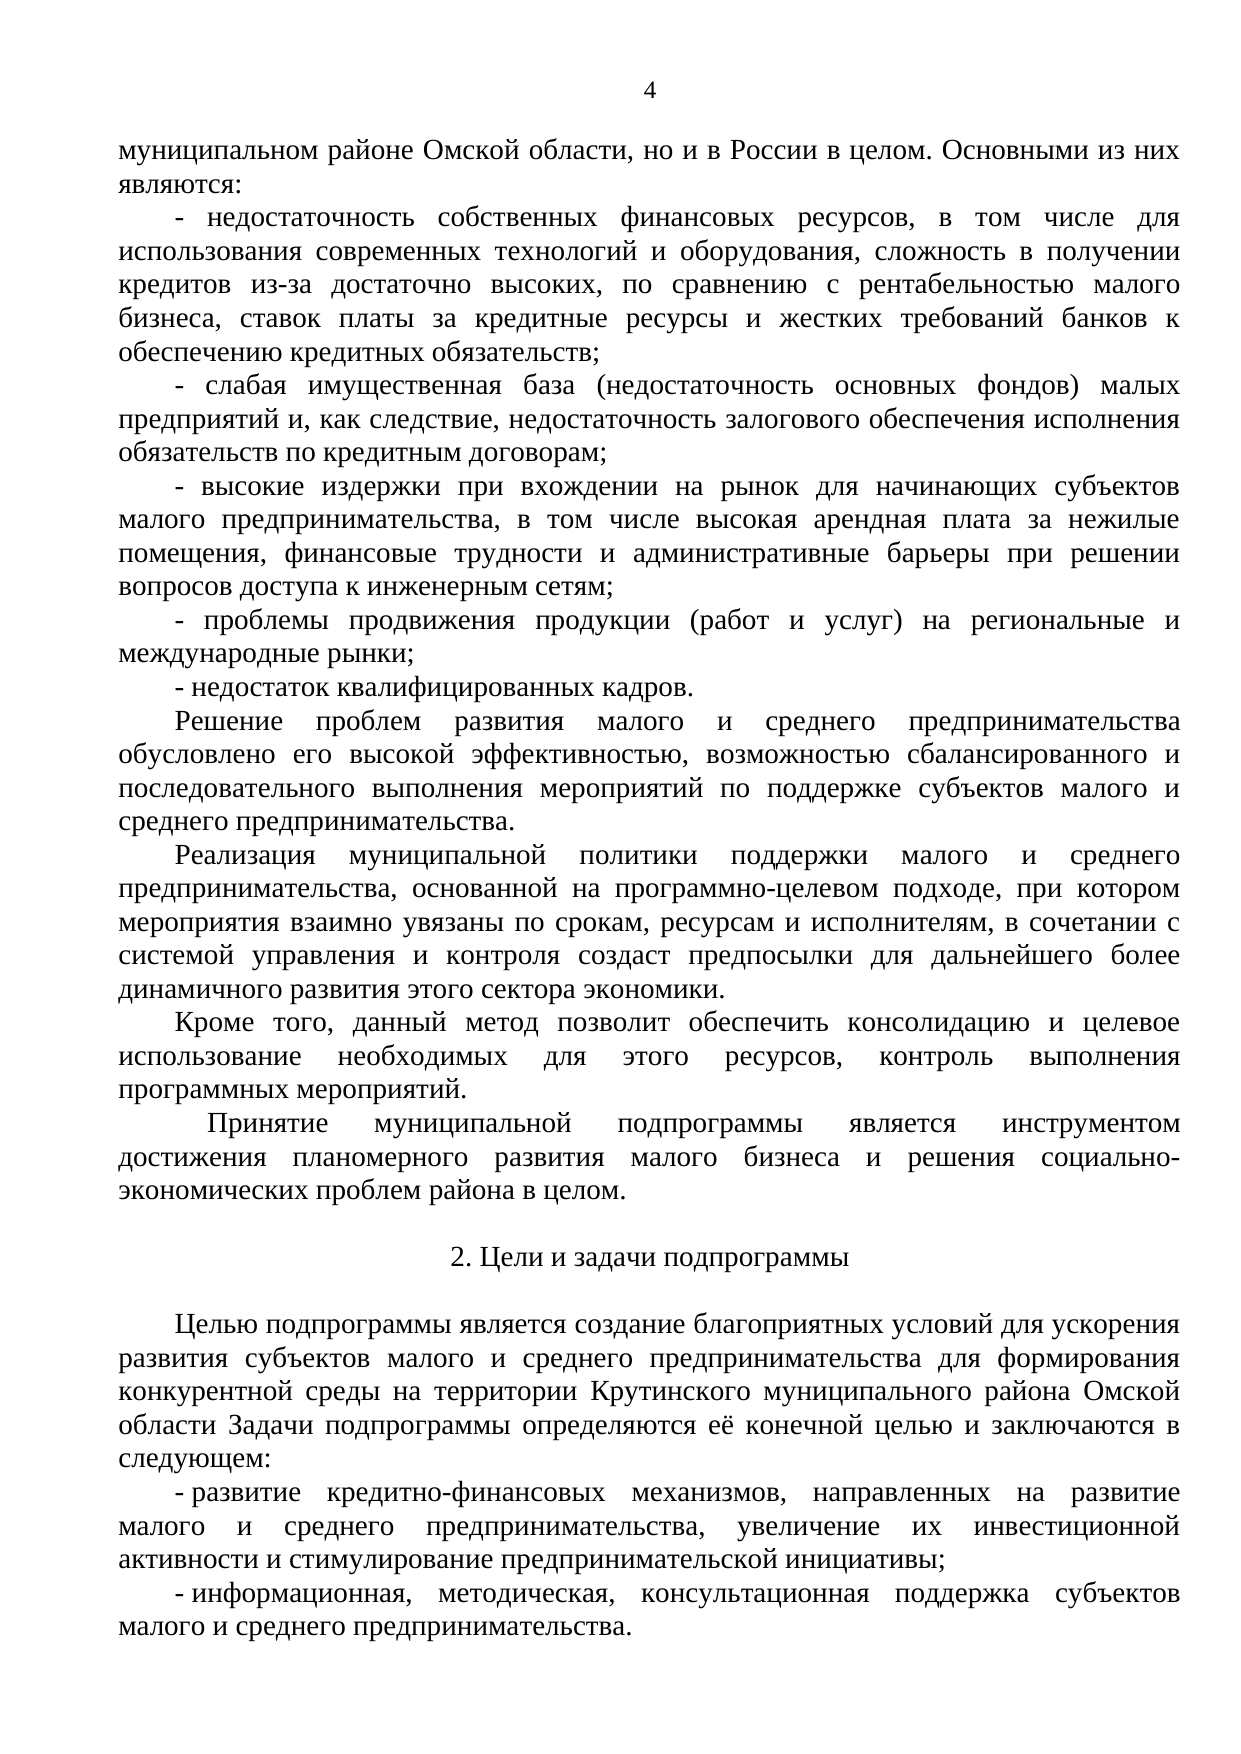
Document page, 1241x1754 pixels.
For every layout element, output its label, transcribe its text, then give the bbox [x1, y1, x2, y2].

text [118, 132, 1181, 199]
text - информационная, методическая, консультационная поддержка субъектов малого и среднего предпринимательства. [118, 1575, 1181, 1642]
text Решение проблем развития малого и среднего предпринимательства обусловлено его высокой эффективностью, возможностью сбалансированного и последовательного выполнения мероприятий по поддержке субъектов малого и среднего предпринимательства. [118, 703, 1181, 837]
text 2. Цели и задачи подпрограммы [118, 1239, 1181, 1273]
text Кроме того, данный метод позволит обеспечить консолидацию и целевое использование необходимых для этого ресурсов, контроль выполнения программных мероприятий. [118, 1004, 1181, 1105]
text Принятие муниципальной подпрограммы является инструментом достижения планомерного развития малого бизнеса и решения социально-экономических проблем района в целом. [118, 1105, 1181, 1206]
text - развитие кредитно-финансовых механизмов, направленных на развитие малого и среднего предпринимательства, увеличение их инвестиционной активности и стимулирование предпринимательской инициативы; [118, 1474, 1181, 1575]
text - проблемы продвижения продукции (работ и услуг) на региональные и международные рынки; [118, 602, 1181, 669]
text Целью подпрограммы является создание благоприятных условий для ускорения развития субъектов малого и среднего предпринимательства для формирования конкурентной среды на территории Крутинского муниципального района Омской области Задачи подпрограммы определяются её конечной целью и заключаются в следующем: [118, 1306, 1181, 1474]
text Реализация муниципальной политики поддержки малого и среднего предпринимательства, основанной на программно-целевом подходе, при котором мероприятия взаимно увязаны по срокам, ресурсам и исполнителям, в сочетании с системой управления и контроля создаст предпосылки для дальнейшего более динамичного развития этого сектора экономики. [118, 837, 1181, 1004]
text - недостаточность собственных финансовых ресурсов, в том числе для использования современных технологий и оборудования, сложность в получении кредитов из-за достаточно высоких, по сравнению с рентабельностью малого бизнеса, ставок платы за кредитные ресурсы и жестких требований банков к обеспечению кредитных обязательств; [118, 199, 1181, 367]
text - недостаток квалифицированных кадров. [118, 669, 1181, 703]
text - слабая имущественная база (недостаточность основных фондов) малых предприятий и, как следствие, недостаточность залогового обеспечения исполнения обязательств по кредитным договорам; [118, 367, 1181, 468]
text - высокие издержки при вхождении на рынок для начинающих субъектов малого предпринимательства, в том числе высокая арендная плата за нежилые помещения, финансовые трудности и административные барьеры при решении вопросов доступа к инженерным сетям; [118, 468, 1181, 602]
